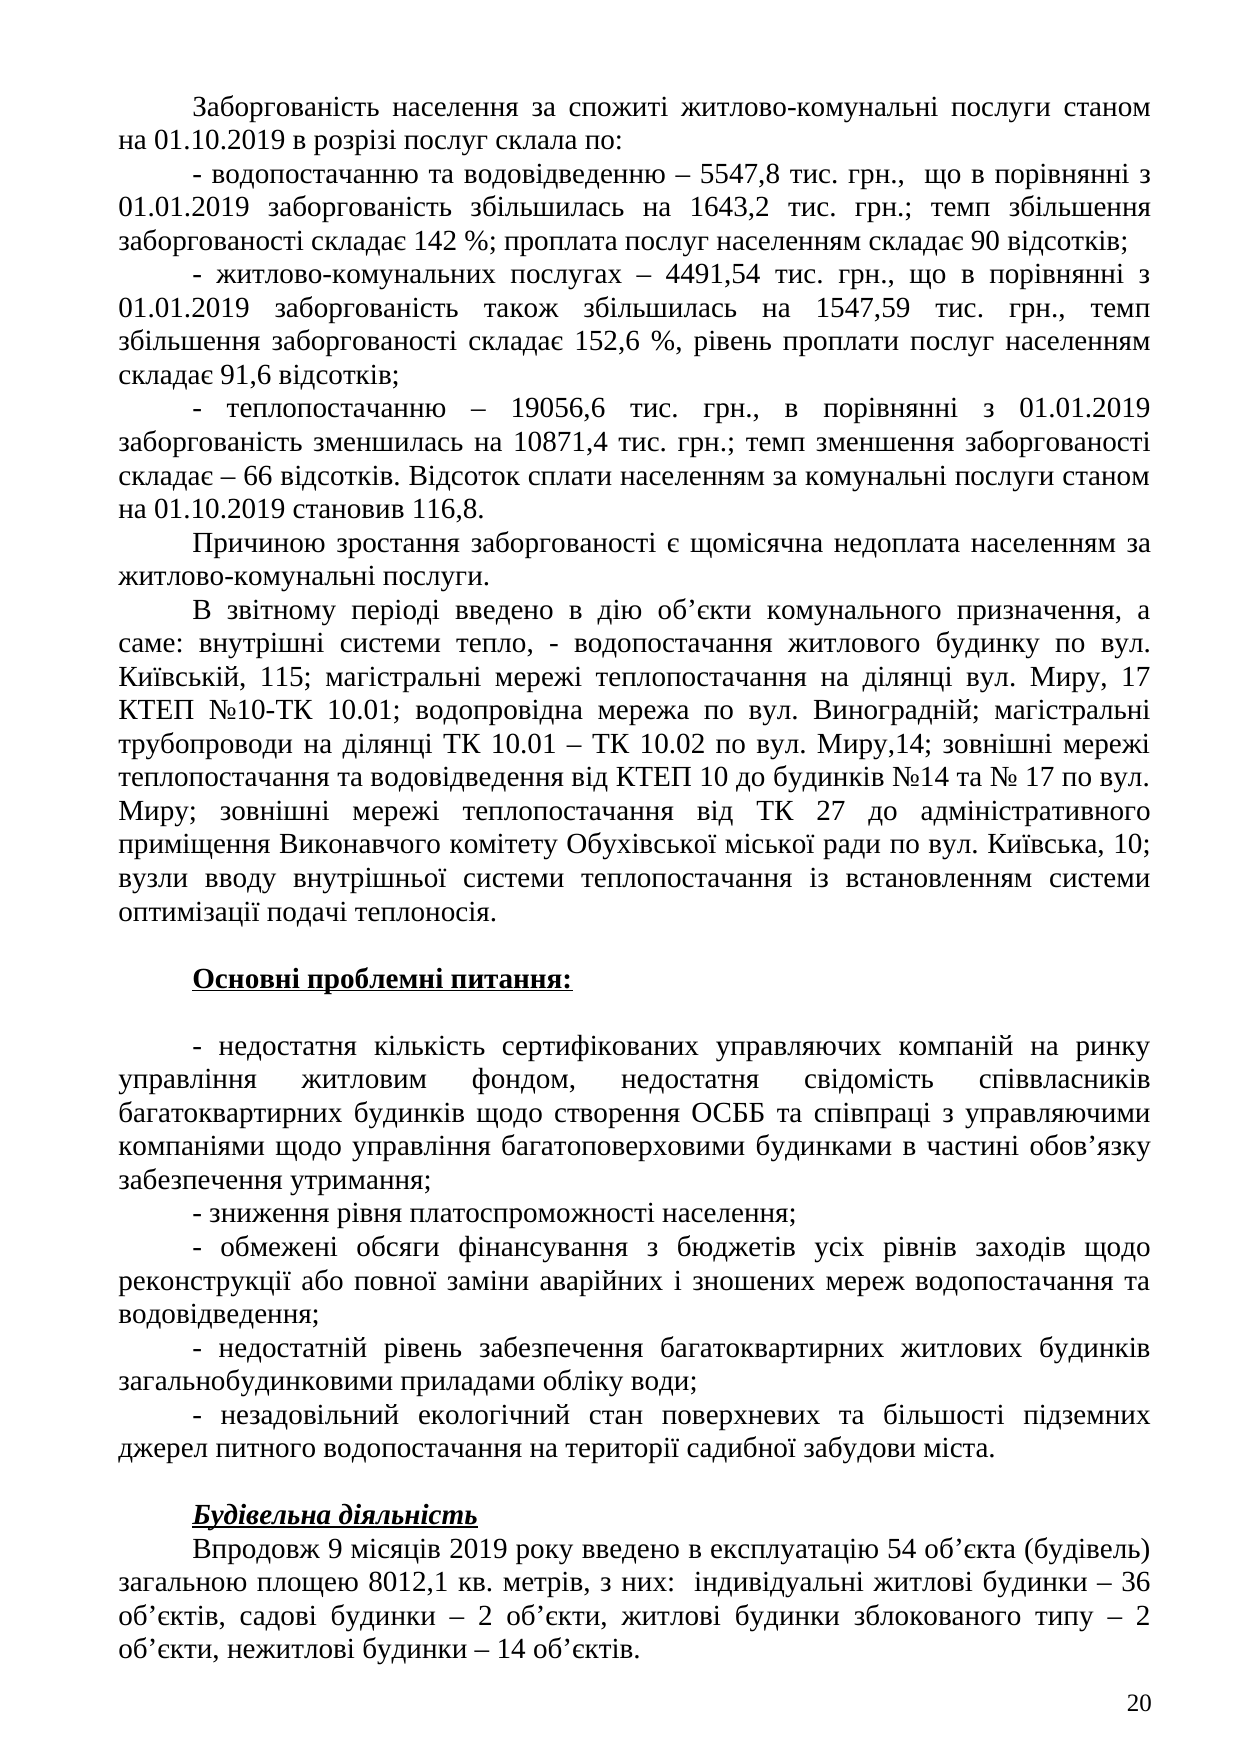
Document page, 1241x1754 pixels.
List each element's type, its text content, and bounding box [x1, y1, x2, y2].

text - недостатній рівень забезпечення багатоквартирних житлових будинків загальнобудинковими приладами обліку води; [118, 1330, 1152, 1397]
text Причиною зростання заборгованості є щомісячна недоплата населенням за житлово-комунальні послуги. [118, 525, 1152, 592]
text - недостатня кількість сертифікованих управляючих компаній на ринку управління житловим фондом, недостатня свідомість співвласників багатоквартирних будинків щодо створення ОСББ та співпраці з управляючими компаніями щодо управління багатоповерховими будинками в частині обов’язку забезпечення утримання; [118, 1028, 1152, 1196]
text Заборгованість населення за спожиті житлово-комунальні послуги станом на 01.10.2019 в розрізі послуг склала по: [118, 89, 1152, 156]
text В звітному періоді введено в дію об’єкти комунального призначення, а саме: внутрішні системи тепло, - водопостачання житлового будинку по вул. Київській, 115; магістральні мережі теплопостачання на ділянці вул. Миру, 17 КТЕП №10-ТК 10.01; водопровідна мережа по вул. Виноградній; магістральні трубопроводи на ділянці ТК 10.01 – ТК 10.02 по вул. Миру,14; зовнішні мережі теплопостачання та водовідведення від КТЕП 10 до будинків №14 та № 17 по вул. Миру; зовнішні мережі теплопостачання від ТК 27 до адміністративного приміщення Виконавчого комітету Обухівської міської ради по вул. Київська, 10; вузли вводу внутрішньої системи теплопостачання із встановленням системи оптимізації подачі теплоносія. [118, 592, 1152, 927]
text - зниження рівня платоспроможності населення; [118, 1196, 1152, 1229]
text - незадовільний екологічний стан поверхневих та більшості підземних джерел питного водопостачання на території садибної забудови міста. [118, 1397, 1152, 1464]
text - теплопостачанню – 19056,6 тис. грн., в порівнянні з 01.01.2019 заборгованість зменшилась на 10871,4 тис. грн.; темп зменшення заборгованості складає – 66 відсотків. Відсоток сплати населенням за комунальні послуги станом на 01.10.2019 становив 116,8. [118, 391, 1152, 525]
text Основні проблемні питання: [118, 961, 1152, 994]
text - водопостачанню та водовідведенню – 5547,8 тис. грн., що в порівнянні з 01.01.2019 заборгованість збільшилась на 1643,2 тис. грн.; темп збільшення заборгованості складає 142 %; проплата послуг населенням складає 90 відсотків; [118, 156, 1152, 256]
text Впродовж 9 місяців 2019 року введено в експлуатацію 54 об’єкта (будівель) загальною площею 8012,1 кв. метрів, з них: індивідуальні житлові будинки – 36 об’єктів, садові будинки – 2 об’єкти, житлові будинки зблокованого типу – 2 об’єкти, нежитлові будинки – 14 об’єктів. [118, 1531, 1152, 1665]
text - житлово-комунальних послугах – 4491,54 тис. грн., що в порівнянні з 01.01.2019 заборгованість також збільшилась на 1547,59 тис. грн., темп збільшення заборгованості складає 152,6 %, рівень проплати послуг населенням складає 91,6 відсотків; [118, 256, 1152, 391]
text Будівельна діяльність [118, 1497, 1152, 1531]
text - обмежені обсяги фінансування з бюджетів усіх рівнів заходів щодо реконструкції або повної заміни аварійних і зношених мереж водопостачання та водовідведення; [118, 1229, 1152, 1330]
